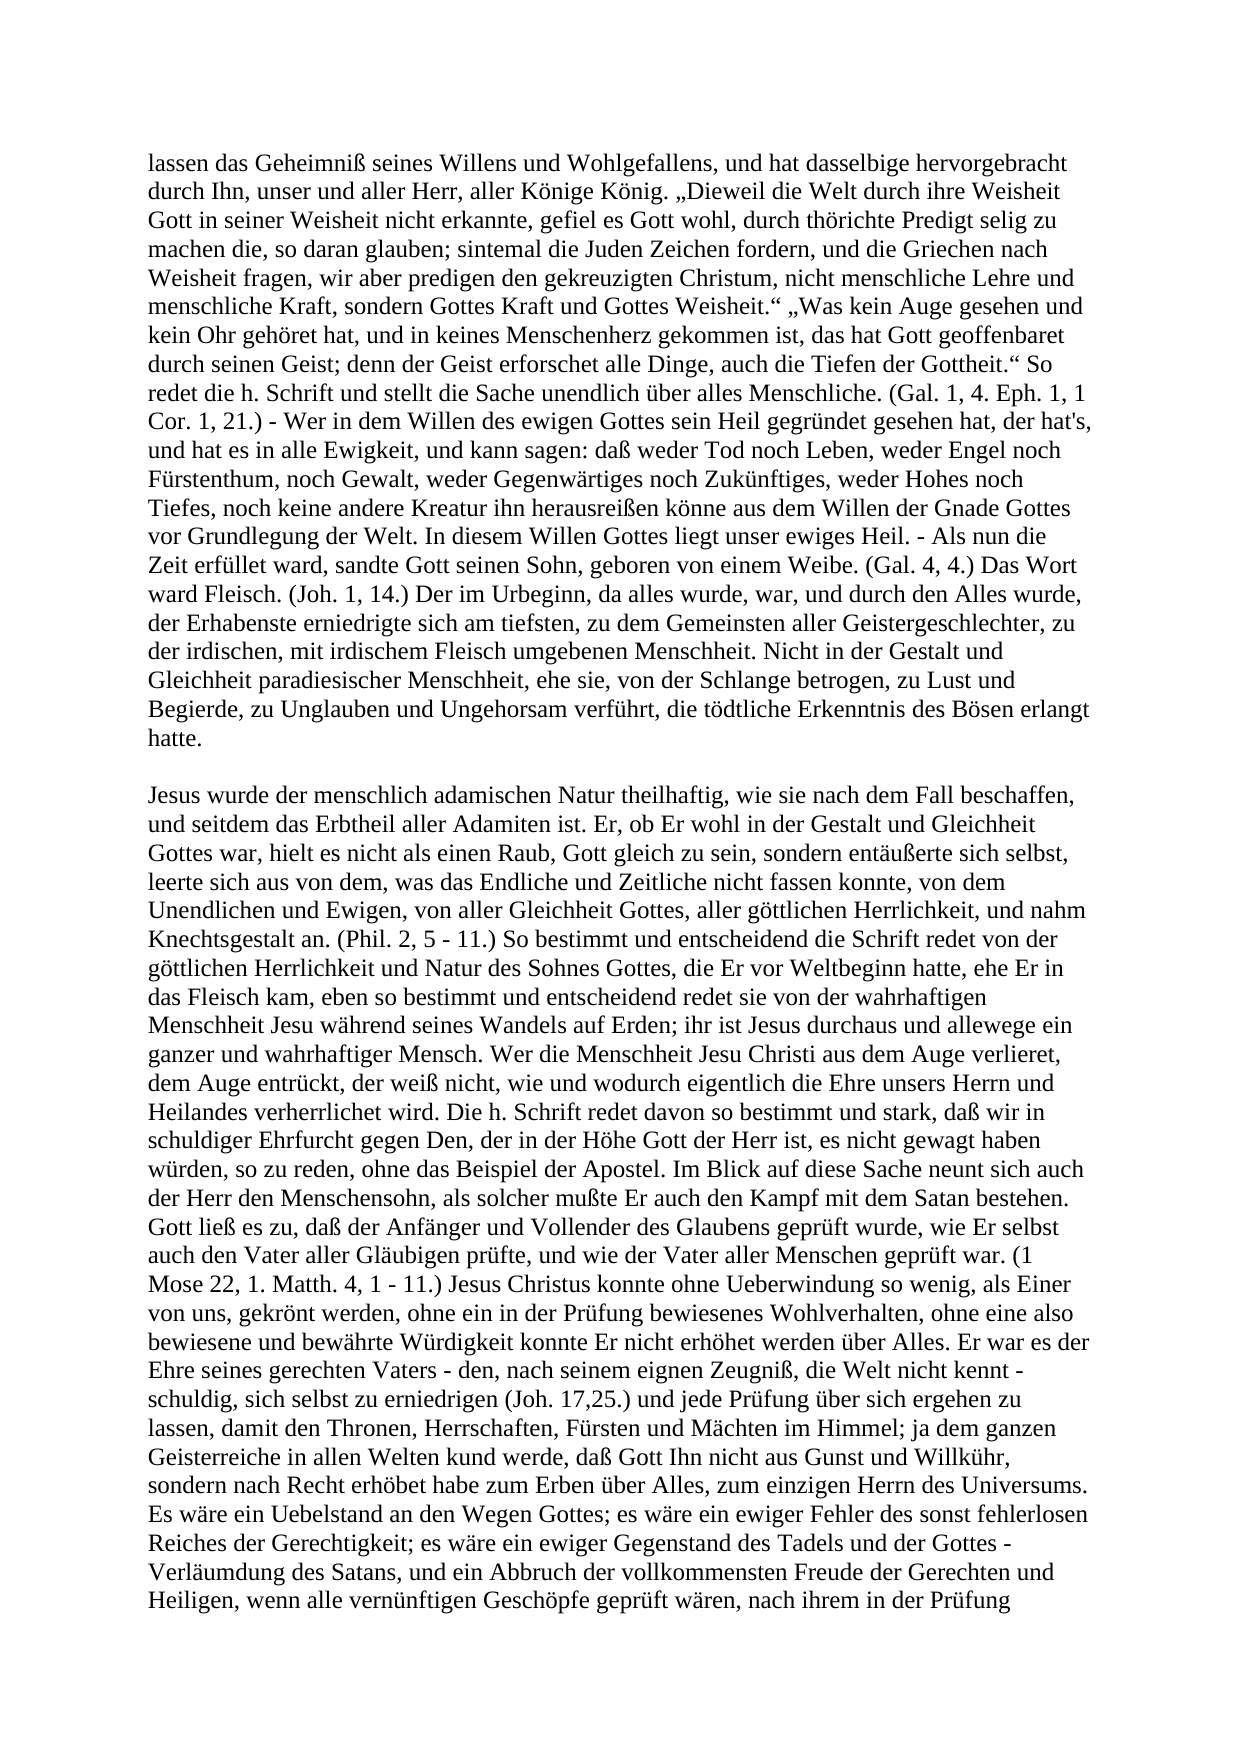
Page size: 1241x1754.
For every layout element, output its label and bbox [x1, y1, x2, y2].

text [148, 148, 1093, 751]
text [148, 781, 1093, 1614]
